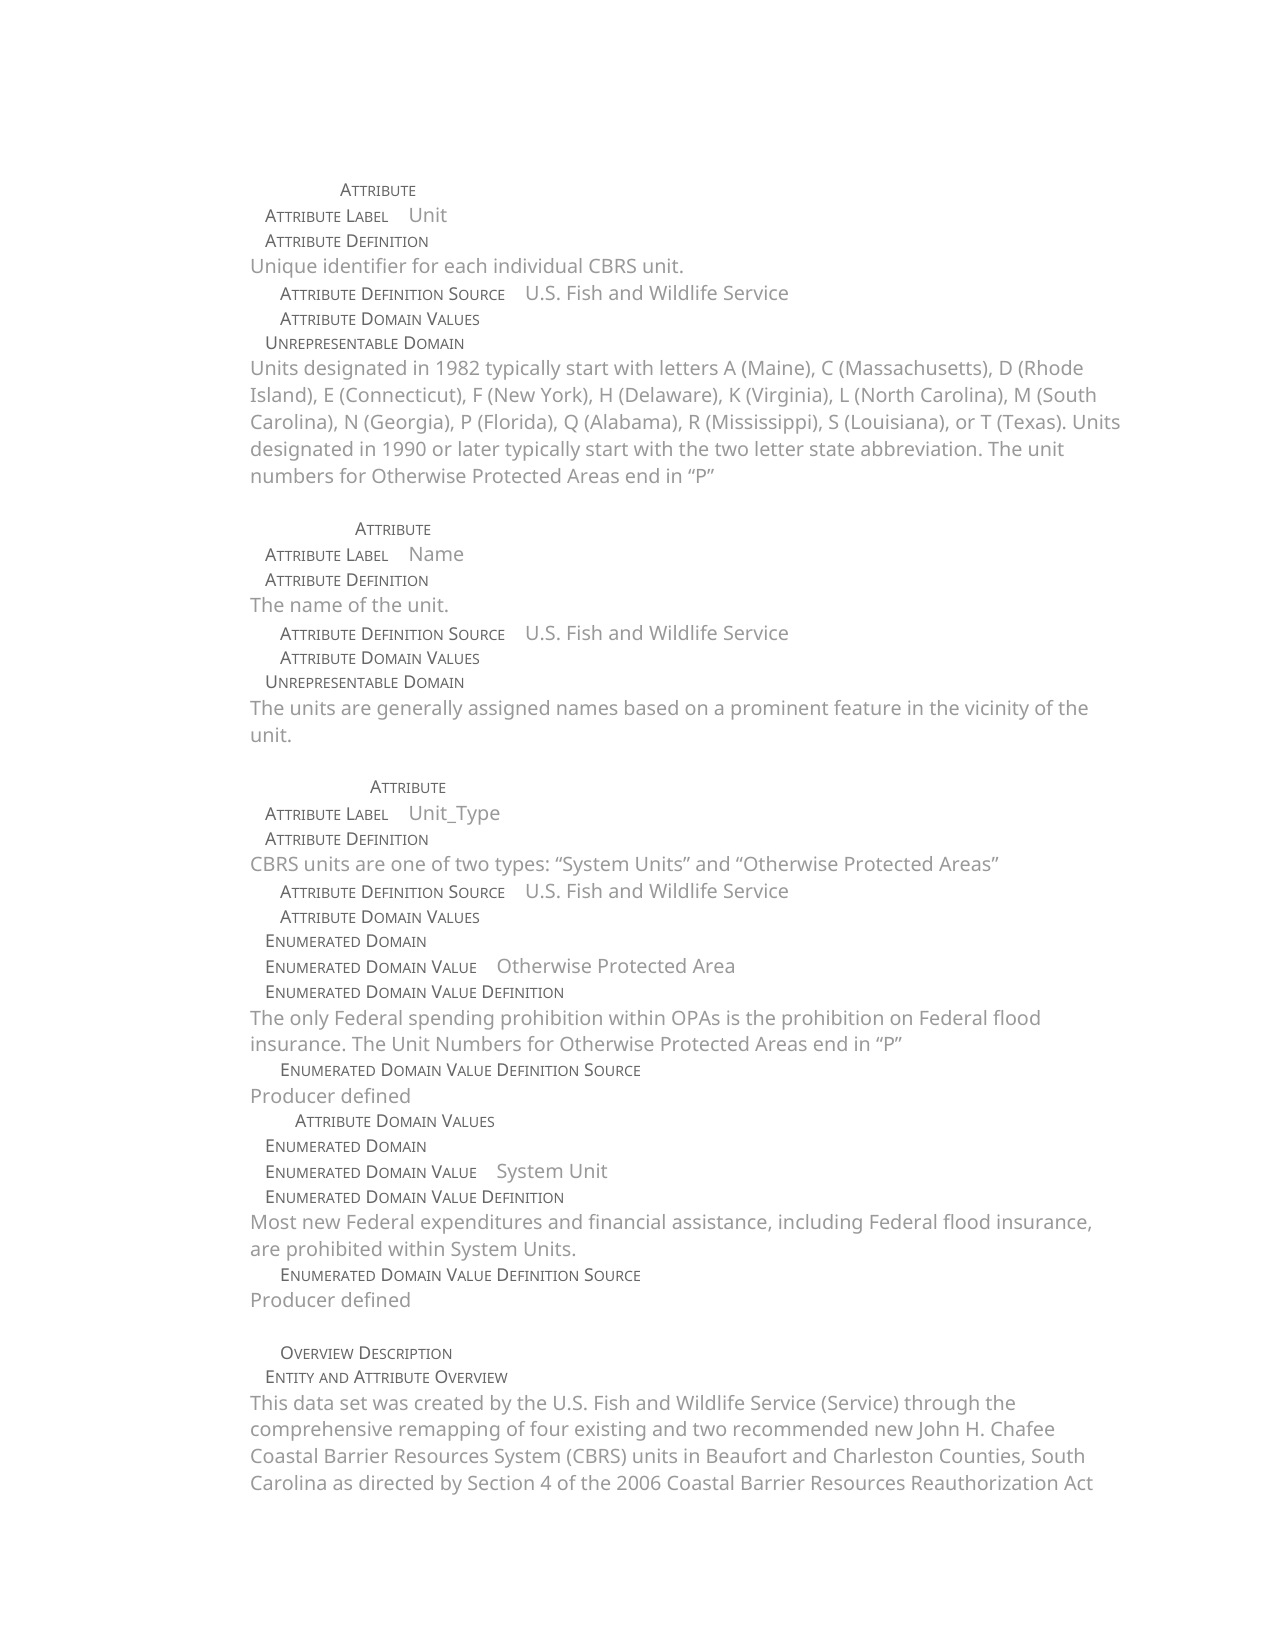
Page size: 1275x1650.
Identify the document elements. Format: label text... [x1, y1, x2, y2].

text Attribute Definition [265, 228, 1125, 252]
text The only Federal spending prohibition within OPAs is the prohibition on Federal flood insurance. The Unit Numbers for Otherwise Protected Areas end in “P” [250, 1004, 1125, 1058]
text Enumerated Domain Value Otherwise Protected Area [265, 953, 1125, 979]
text Attribute Label Unit_Type [265, 799, 1125, 826]
text Unique identifier for each individual CBRS unit. [250, 252, 1125, 279]
text Attribute Definition [265, 568, 1125, 592]
text Attribute Label Unit [265, 201, 1125, 228]
text Attribute [355, 516, 1125, 541]
text Enumerated Domain [265, 1133, 1125, 1157]
text Most new Federal expenditures and financial assistance, including Federal flood insurance, are prohibited within System Units. [250, 1208, 1125, 1262]
text Attribute Definition [265, 826, 1125, 850]
text Enumerated Domain Value Definition Source [280, 1262, 1125, 1286]
text Attribute Label Name [265, 541, 1125, 568]
text CBRS units are one of two types: “System Units” and “Otherwise Protected Areas” [250, 850, 1125, 877]
text Units designated in 1982 typically start with letters A (Maine), C (Massachusetts), D (Rhode Island), E (Connecticut), F (New York), H (Delaware), K (Virginia), L (North Carolina), M (South Carolina), N (Georgia), P (Florida), Q (Alabama), R (Mississippi), S (Louisiana), or T (Texas). Units designated in 1990 or later typically start with the two letter state abbreviation. The unit numbers for Otherwise Protected Areas end in “P” [250, 354, 1125, 489]
text Enumerated Domain Value Definition Source [280, 1058, 1125, 1082]
text Producer defined [250, 1286, 1125, 1313]
text Entity and Attribute Overview [265, 1364, 1125, 1389]
text Enumerated Domain Value Definition [265, 979, 1125, 1004]
text Attribute Domain Values [280, 904, 1125, 928]
text Unrepresentable Domain [265, 670, 1125, 694]
text Attribute Definition Source U.S. Fish and Wildlife Service [280, 877, 1125, 904]
text The name of the unit. [250, 592, 1125, 619]
text Overview Description [280, 1340, 1125, 1364]
text Attribute [370, 775, 1125, 799]
text Enumerated Domain Value System Unit [265, 1157, 1125, 1184]
text Attribute Definition Source U.S. Fish and Wildlife Service [280, 279, 1125, 306]
text Attribute Domain Values [280, 306, 1125, 330]
text Attribute Domain Values [295, 1109, 1125, 1133]
text Unrepresentable Domain [265, 330, 1125, 354]
text Enumerated Domain Value Definition [265, 1184, 1125, 1208]
text Enumerated Domain [265, 928, 1125, 953]
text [250, 1389, 1125, 1497]
text Attribute Domain Values [280, 646, 1125, 670]
text The units are generally assigned names based on a prominent feature in the vicinity of the unit. [250, 694, 1125, 748]
text Attribute Definition Source U.S. Fish and Wildlife Service [280, 619, 1125, 646]
text Producer defined [250, 1082, 1125, 1109]
text Attribute [340, 177, 1125, 201]
